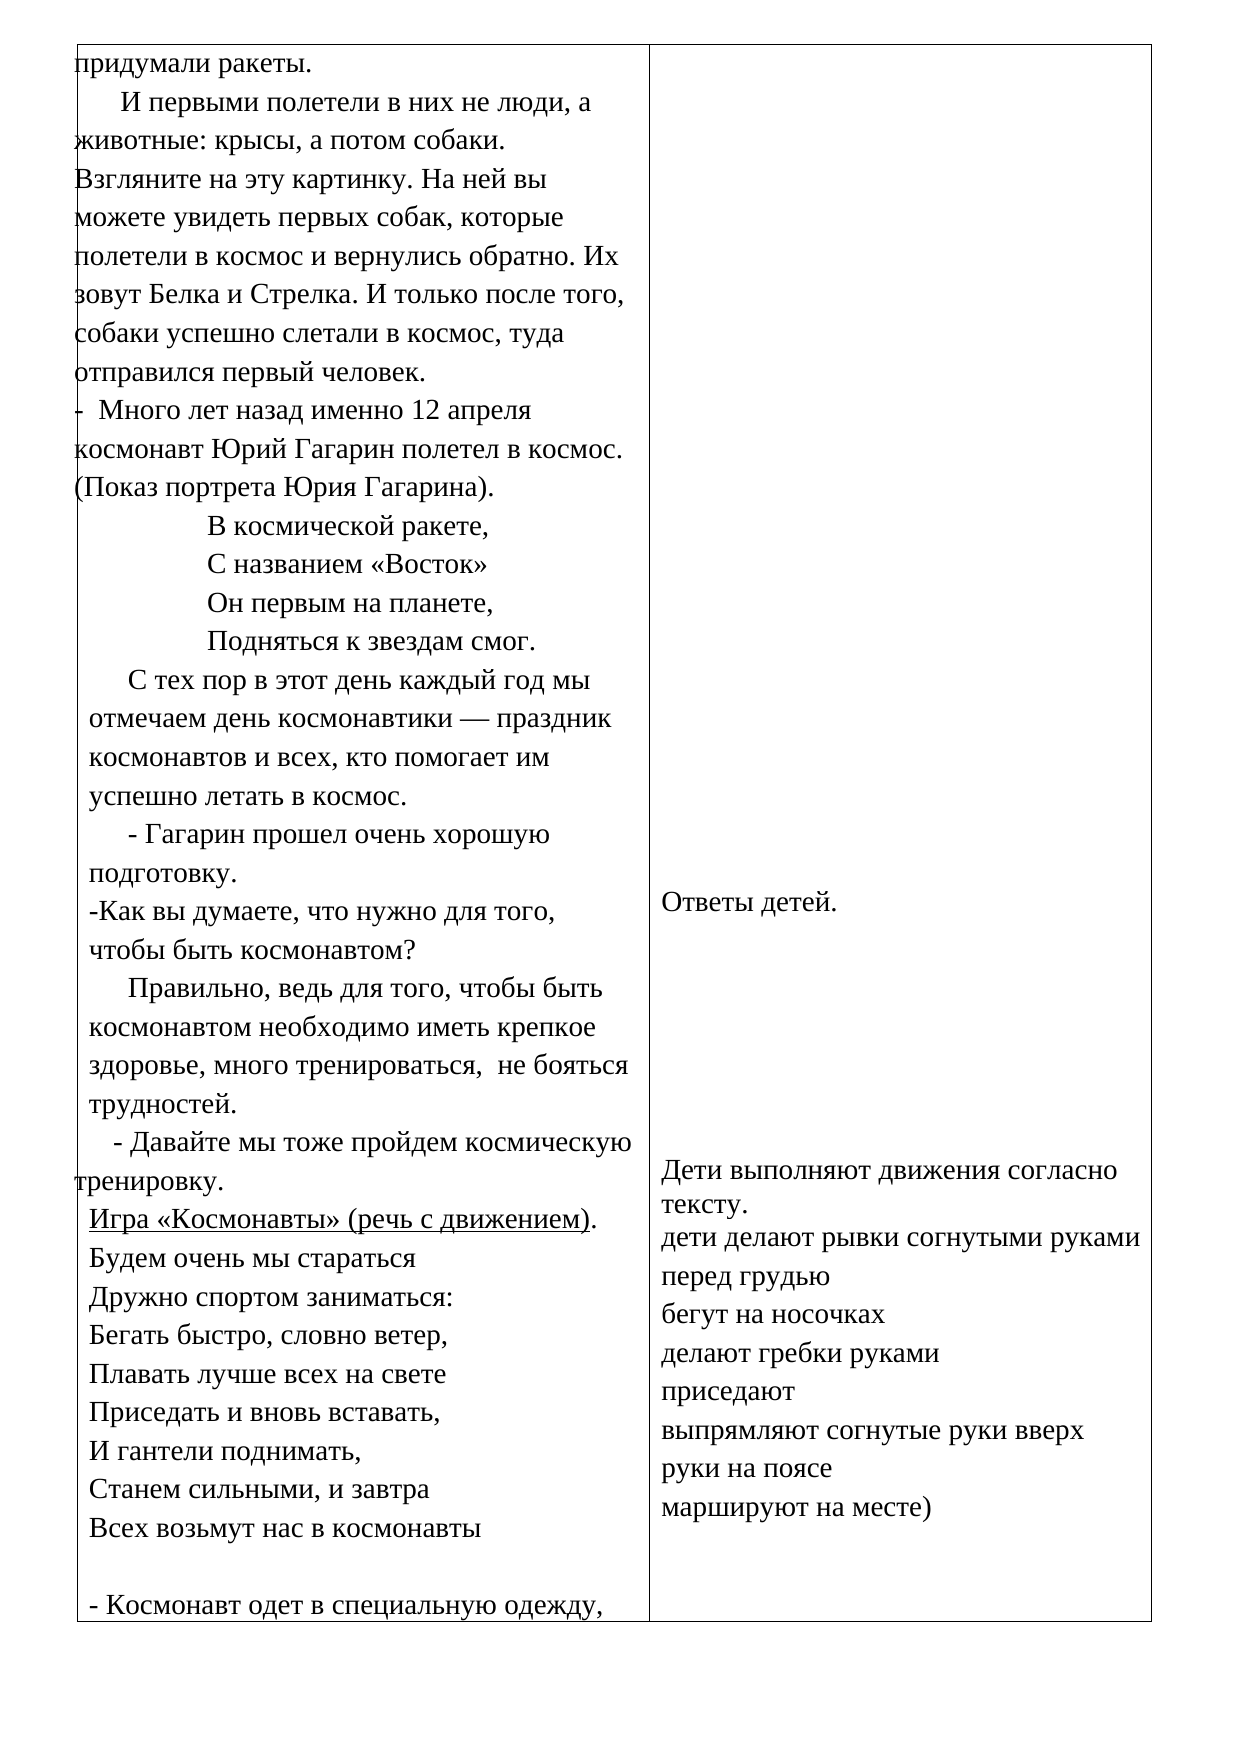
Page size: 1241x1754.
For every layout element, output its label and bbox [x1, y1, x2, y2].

table_cell [78, 45, 649, 1621]
table_cell [650, 45, 1151, 1621]
